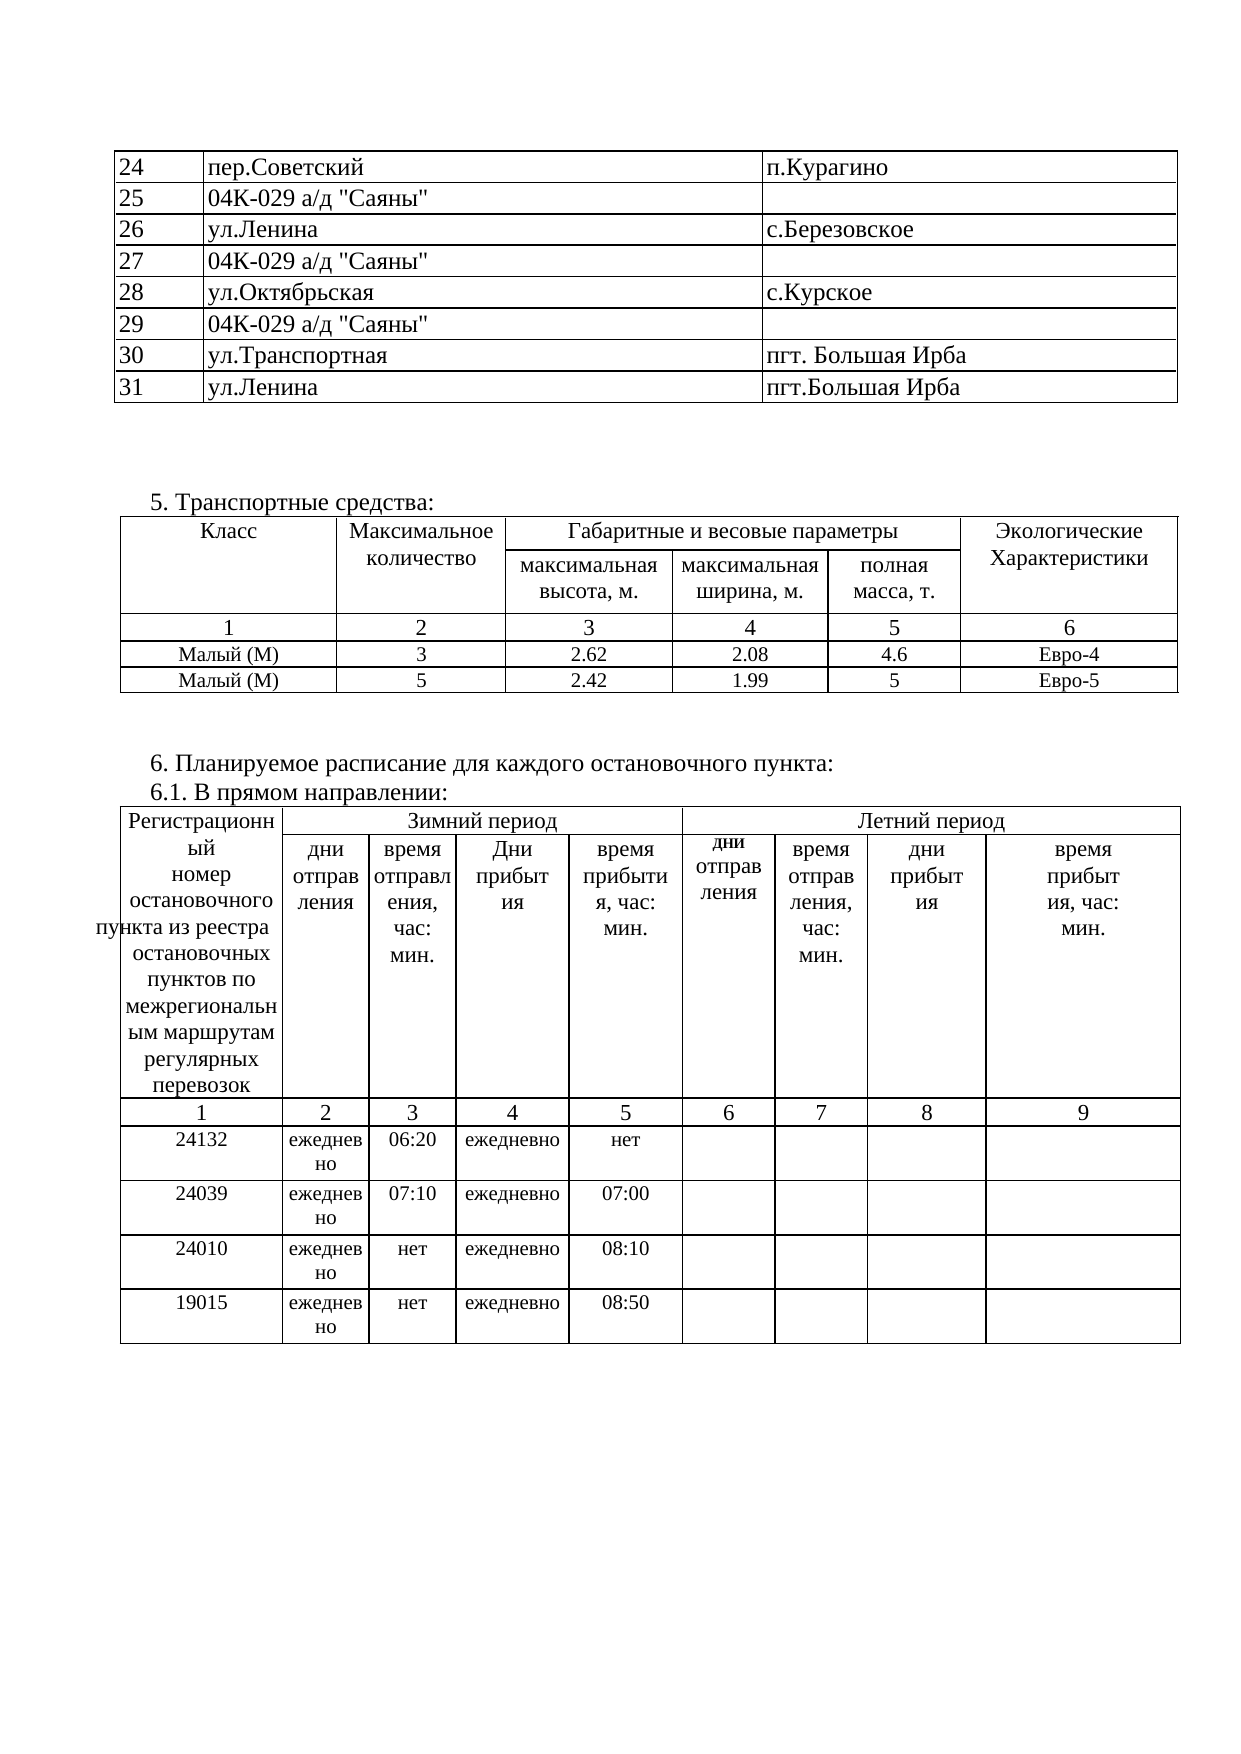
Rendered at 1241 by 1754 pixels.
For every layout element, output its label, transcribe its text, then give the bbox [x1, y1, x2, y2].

table_cell дни прибыт ия [868, 835, 985, 1097]
table_cell ежедневно [457, 1236, 568, 1288]
table_cell [987, 1236, 1180, 1288]
table_cell 4 [457, 1099, 568, 1125]
table_cell 3 [337, 642, 505, 666]
table_cell ежедневно [457, 1181, 568, 1234]
table_cell 6 [683, 1099, 774, 1125]
table_cell 5 [570, 1099, 682, 1125]
table_cell нет [370, 1236, 455, 1288]
table_cell 30 [115, 340, 203, 370]
table_cell ул.Ленина [204, 215, 762, 244]
table_cell 04К-029 а/д "Саяны" [204, 246, 762, 276]
table_cell 24 [115, 152, 203, 181]
table_cell [683, 1181, 774, 1234]
table_cell п.Курагино [763, 152, 1177, 181]
table_cell [763, 181, 1177, 213]
table_cell 5 [337, 668, 505, 692]
table_cell 3 [370, 1099, 455, 1125]
table_cell 07:10 [370, 1181, 455, 1234]
table_cell ул.Ленина [204, 372, 762, 402]
table_cell 24010 [121, 1236, 282, 1288]
table_cell ежедневно [283, 1290, 368, 1343]
table_cell [776, 1290, 867, 1343]
table_cell [987, 1181, 1180, 1234]
table_cell ежедневно [283, 1236, 368, 1288]
table_cell 19015 [121, 1290, 282, 1343]
table_header Максимальное количество [337, 517, 505, 612]
table_cell [868, 1127, 985, 1179]
table_cell 1.99 [673, 668, 827, 692]
table_cell 6 [961, 614, 1177, 640]
table_cell [683, 1127, 774, 1179]
table_cell 29 [115, 308, 203, 339]
table_cell 2.42 [506, 668, 672, 692]
table_cell нет [370, 1290, 455, 1343]
table_cell 2 [283, 1099, 368, 1125]
table_cell дни отправ ления [283, 835, 368, 1097]
table_cell Дни прибыт ия [457, 835, 568, 1097]
table_cell с.Березовское [763, 213, 1177, 244]
table_cell максимальная высота, м. [506, 551, 672, 612]
table_cell [776, 1127, 867, 1179]
table_cell [683, 1290, 774, 1343]
table_cell [868, 1290, 985, 1343]
table_cell ул.Октябрьская [204, 277, 762, 307]
table_cell 06:20 [370, 1127, 455, 1179]
table_cell 5 [829, 668, 960, 692]
table_header Класс [121, 517, 336, 612]
table_cell нет [570, 1127, 682, 1179]
table_cell [763, 244, 1177, 276]
table_cell 26 [115, 214, 203, 244]
table_header Летний период [683, 807, 1180, 834]
table_cell ежедневно [283, 1127, 368, 1179]
table_cell Малый (М) [121, 642, 336, 666]
table_cell Евро-5 [961, 668, 1177, 692]
table_cell ежедневно [457, 1127, 568, 1179]
table_cell 31 [115, 371, 203, 402]
table_cell 28 [115, 277, 203, 307]
table_cell 04К-029 а/д "Саяны" [204, 309, 762, 339]
table_cell Евро-4 [961, 642, 1177, 666]
table_cell 4.6 [829, 642, 960, 666]
table_cell 2.62 [506, 642, 672, 666]
table_cell 7 [776, 1099, 867, 1125]
table_cell время отправ ления, час: мин. [776, 835, 867, 1097]
table_cell [987, 1127, 1180, 1179]
table_cell 04К-029 а/д "Саяны" [204, 183, 762, 213]
table_cell 8 [868, 1099, 985, 1125]
table_cell пер.Советский [204, 152, 762, 181]
table_cell 27 [115, 245, 203, 276]
table_cell 9 [987, 1099, 1180, 1125]
table_cell 1 [121, 614, 336, 640]
table_header Зимний период [283, 807, 682, 834]
text 5. Транспортные средства: [150, 487, 1090, 516]
table_cell ежедневно [283, 1181, 368, 1234]
table_cell 08:50 [570, 1290, 682, 1343]
table_cell 4 [673, 614, 827, 640]
table_cell [776, 1236, 867, 1288]
table_cell с.Курское [763, 276, 1177, 307]
table_cell пгт. Большая Ирба [763, 339, 1177, 370]
table_cell ежедневно [457, 1290, 568, 1343]
table_cell 24132 [121, 1127, 282, 1179]
table_cell время отправл ения, час: мин. [370, 835, 455, 1097]
table_cell 5 [829, 614, 960, 640]
table_cell 3 [506, 614, 672, 640]
table_cell время прибыти я, час: мин. [570, 835, 682, 1097]
text 6.1. В прямом направлении: [150, 777, 1090, 806]
table_cell 25 [115, 183, 203, 213]
table_cell ДНИ отправ ления [683, 835, 774, 1097]
table_cell 07:00 [570, 1181, 682, 1234]
table_cell 1 [121, 1099, 282, 1125]
table_cell [868, 1181, 985, 1234]
table_cell ул.Транспортная [204, 340, 762, 370]
table_cell 08:10 [570, 1236, 682, 1288]
table_cell пгт.Большая Ирба [763, 370, 1177, 402]
table_cell полная масса, т. [829, 551, 960, 612]
table_cell 2 [337, 614, 505, 640]
table_cell Малый (М) [121, 668, 336, 692]
table_cell [987, 1290, 1180, 1343]
table_cell [683, 1236, 774, 1288]
text 6. Планируемое расписание для каждого остановочного пункта: [150, 748, 1090, 777]
table_header Регистрационный номер остановочного пункта из реестра остановочных пунктов по межрегиональным маршрутам регулярных перевозок [121, 807, 282, 1097]
table_cell 2.08 [673, 642, 827, 666]
table_cell [776, 1181, 867, 1234]
table_header Габаритные и весовые параметры [506, 517, 960, 549]
table_cell максимальная ширина, м. [673, 551, 827, 612]
table_cell 24039 [121, 1181, 282, 1234]
table_cell время прибыт ия, час: мин. [987, 835, 1180, 1097]
table_cell [868, 1236, 985, 1288]
table_cell [763, 307, 1177, 339]
table_header Экологические Характеристики [961, 517, 1177, 612]
